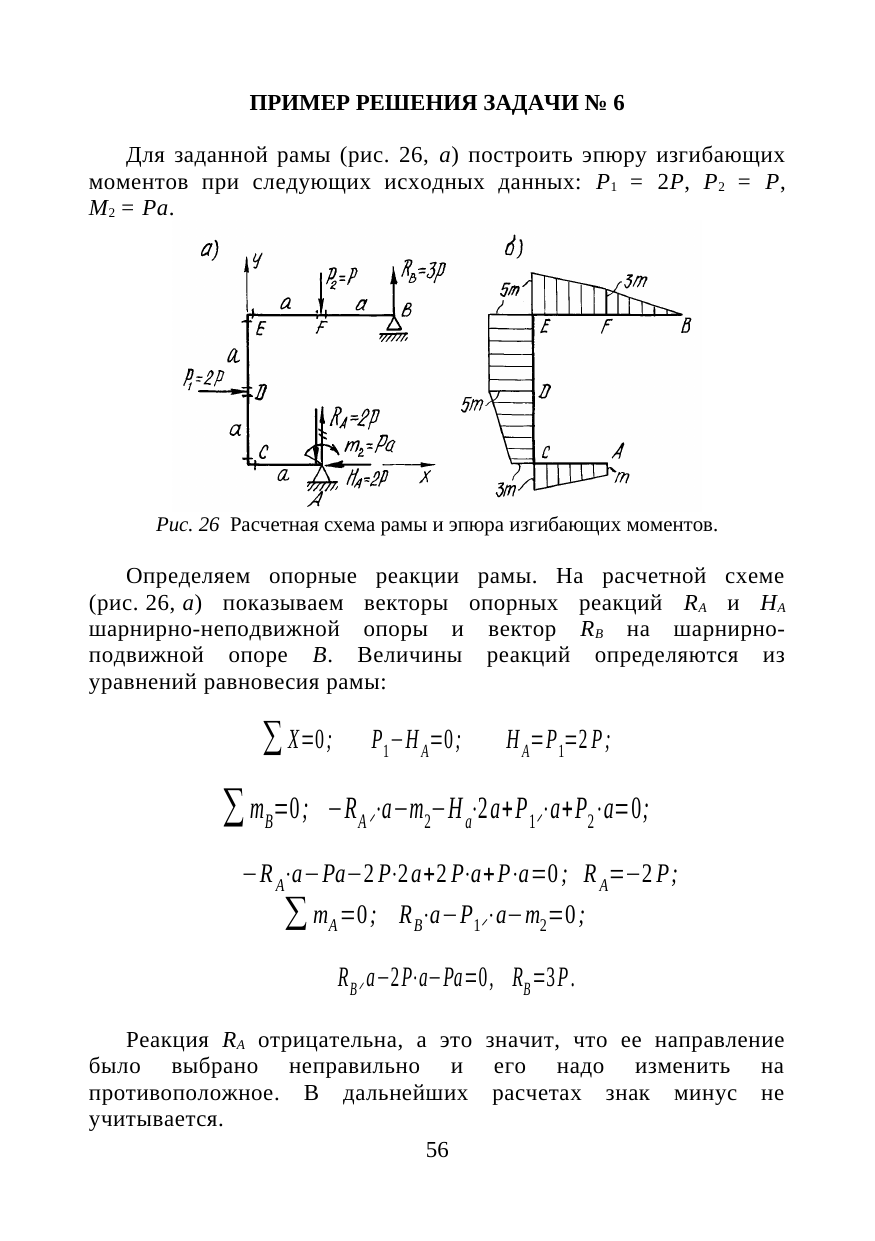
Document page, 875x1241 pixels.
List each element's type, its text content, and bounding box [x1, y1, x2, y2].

text Реакция RА отрицательна, а это значит, что ее направление было выбрано неправильно и его надо изменить на противоположное. В дальнейших расчетах знак минус не учитывается. [89, 1026, 785, 1131]
picture [172, 220, 703, 512]
text Рис. 26 Расчетная схема рамы и эпюра изгибающих моментов. [89, 512, 785, 536]
text Для заданной рамы (рис. 26, a) построить эпюру изгибающих моментов при следующих исходных данных: P1 = 2P, P2 = P, M2 = Pa. [89, 141, 785, 220]
text ПРИМЕР РЕШЕНИЯ ЗАДАЧИ № 6 [89, 89, 785, 115]
text Определяем опорные реакции рамы. На расчетной схеме (рис. 26, a) показываем векторы опорных реакций RA и HA шарнирно-неподвижной опоры и вектор RB на шарнирно-подвижной опоре B. Величины реакций определяются из уравнений равновесия рамы: [89, 562, 785, 694]
